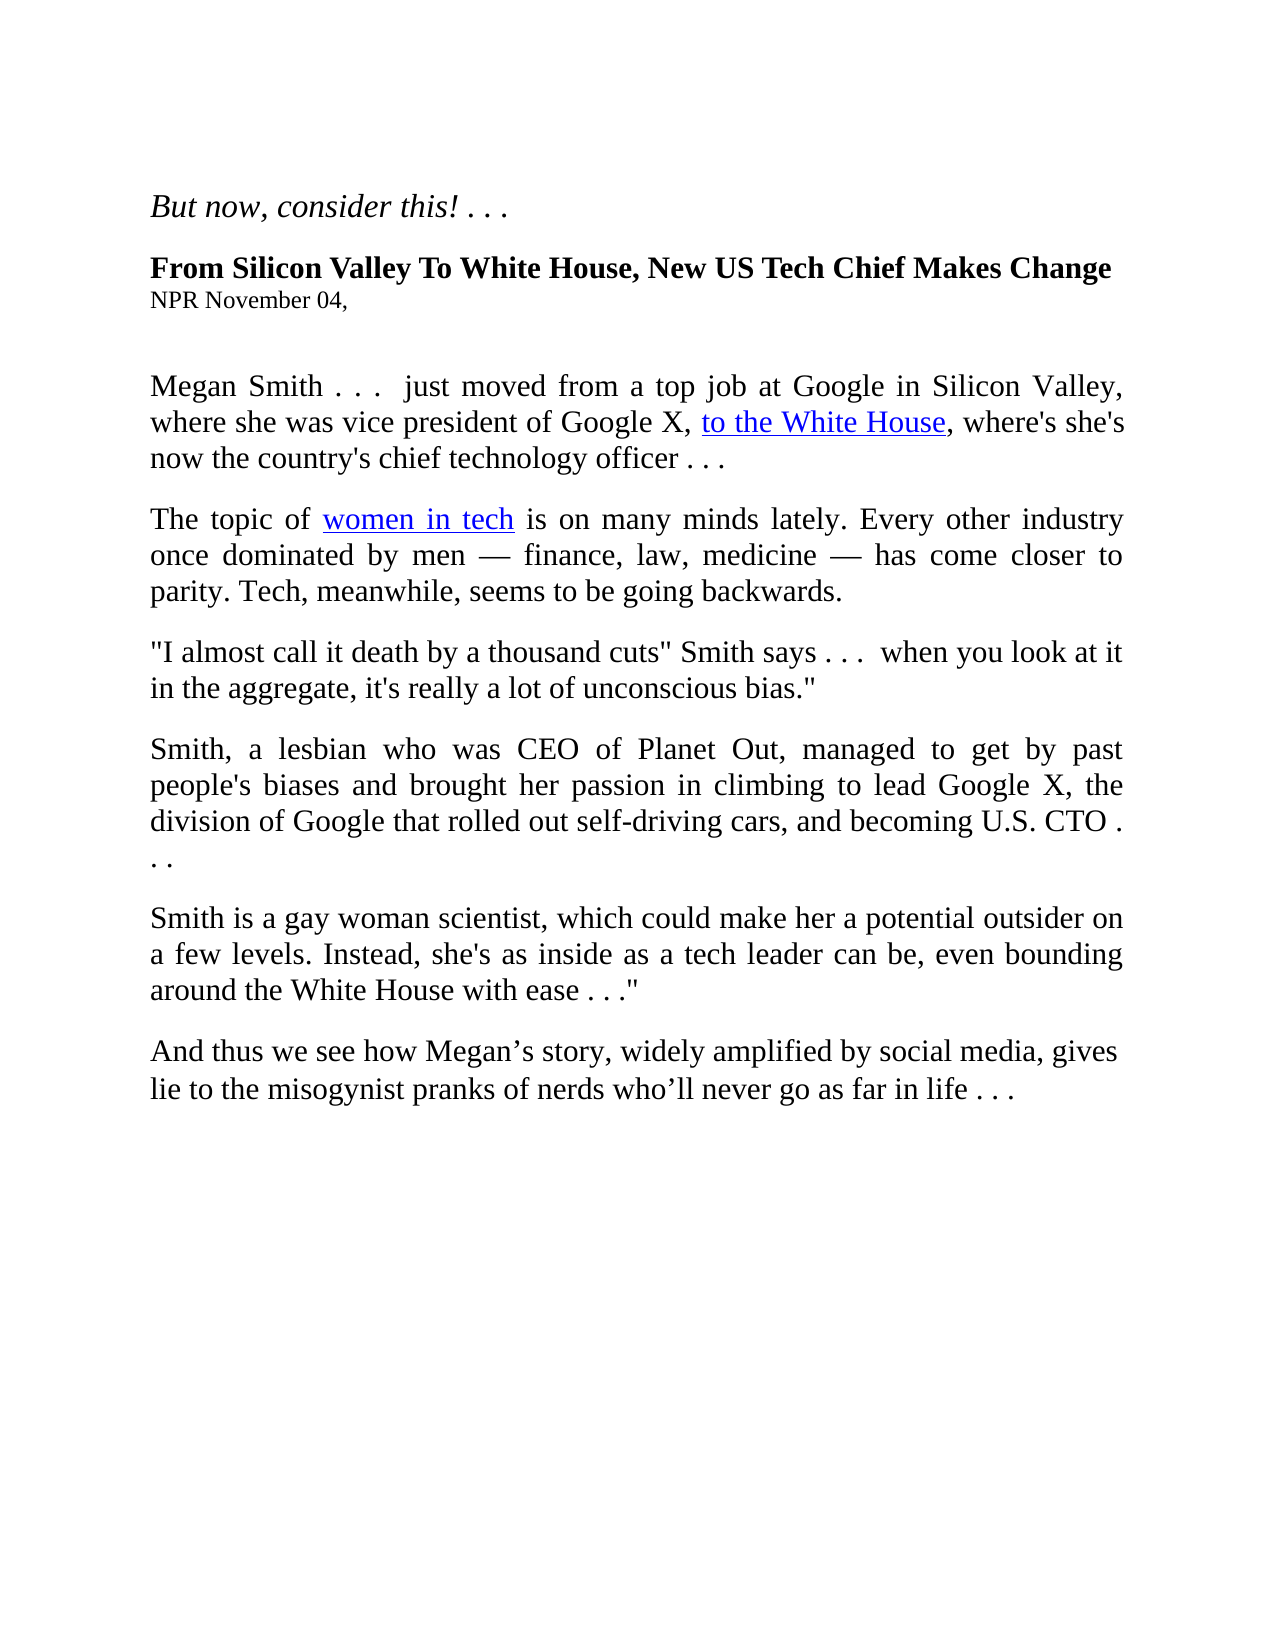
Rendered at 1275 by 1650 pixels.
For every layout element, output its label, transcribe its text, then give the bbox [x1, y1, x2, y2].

text Smith, a lesbian who was CEO of Planet Out, managed to get by past people's biases and brought her passion in climbing to lead Google X, the division of Google that rolled out self-driving cars, and becoming U.S. CTO . . . [150, 730, 1125, 874]
text The topic of women in tech is on many minds lately. Every other industry once dominated by men — finance, law, medicine — has come closer to parity. Tech, meanwhile, seems to be going backwards. [150, 501, 1125, 608]
text From Silicon Valley To White House, New US Tech Chief Makes Change [150, 249, 1125, 285]
text Megan Smith . . . just moved from a top job at Google in Silicon Valley, where she was vice president of Google X, to the White House, where's she's now the country's chief technology officer . . . [150, 368, 1125, 476]
text And thus we see how Megan’s story, widely amplified by social media, gives lie to the misogynist pranks of nerds who’ll never go as far in life . . . [150, 1032, 1125, 1106]
text Smith is a gay woman scientist, which could make her a potential outsider on a few levels. Instead, she's as inside as a tech leader can be, even bounding around the White House with ease . . ." [150, 899, 1125, 1007]
text But now, consider this! . . . [150, 186, 1125, 224]
text "I almost call it death by a thousand cuts" Smith says . . . when you look at it in the aggregate, it's really a lot of unconscious bias." [150, 633, 1125, 705]
text NPR November 04, [150, 285, 1125, 314]
